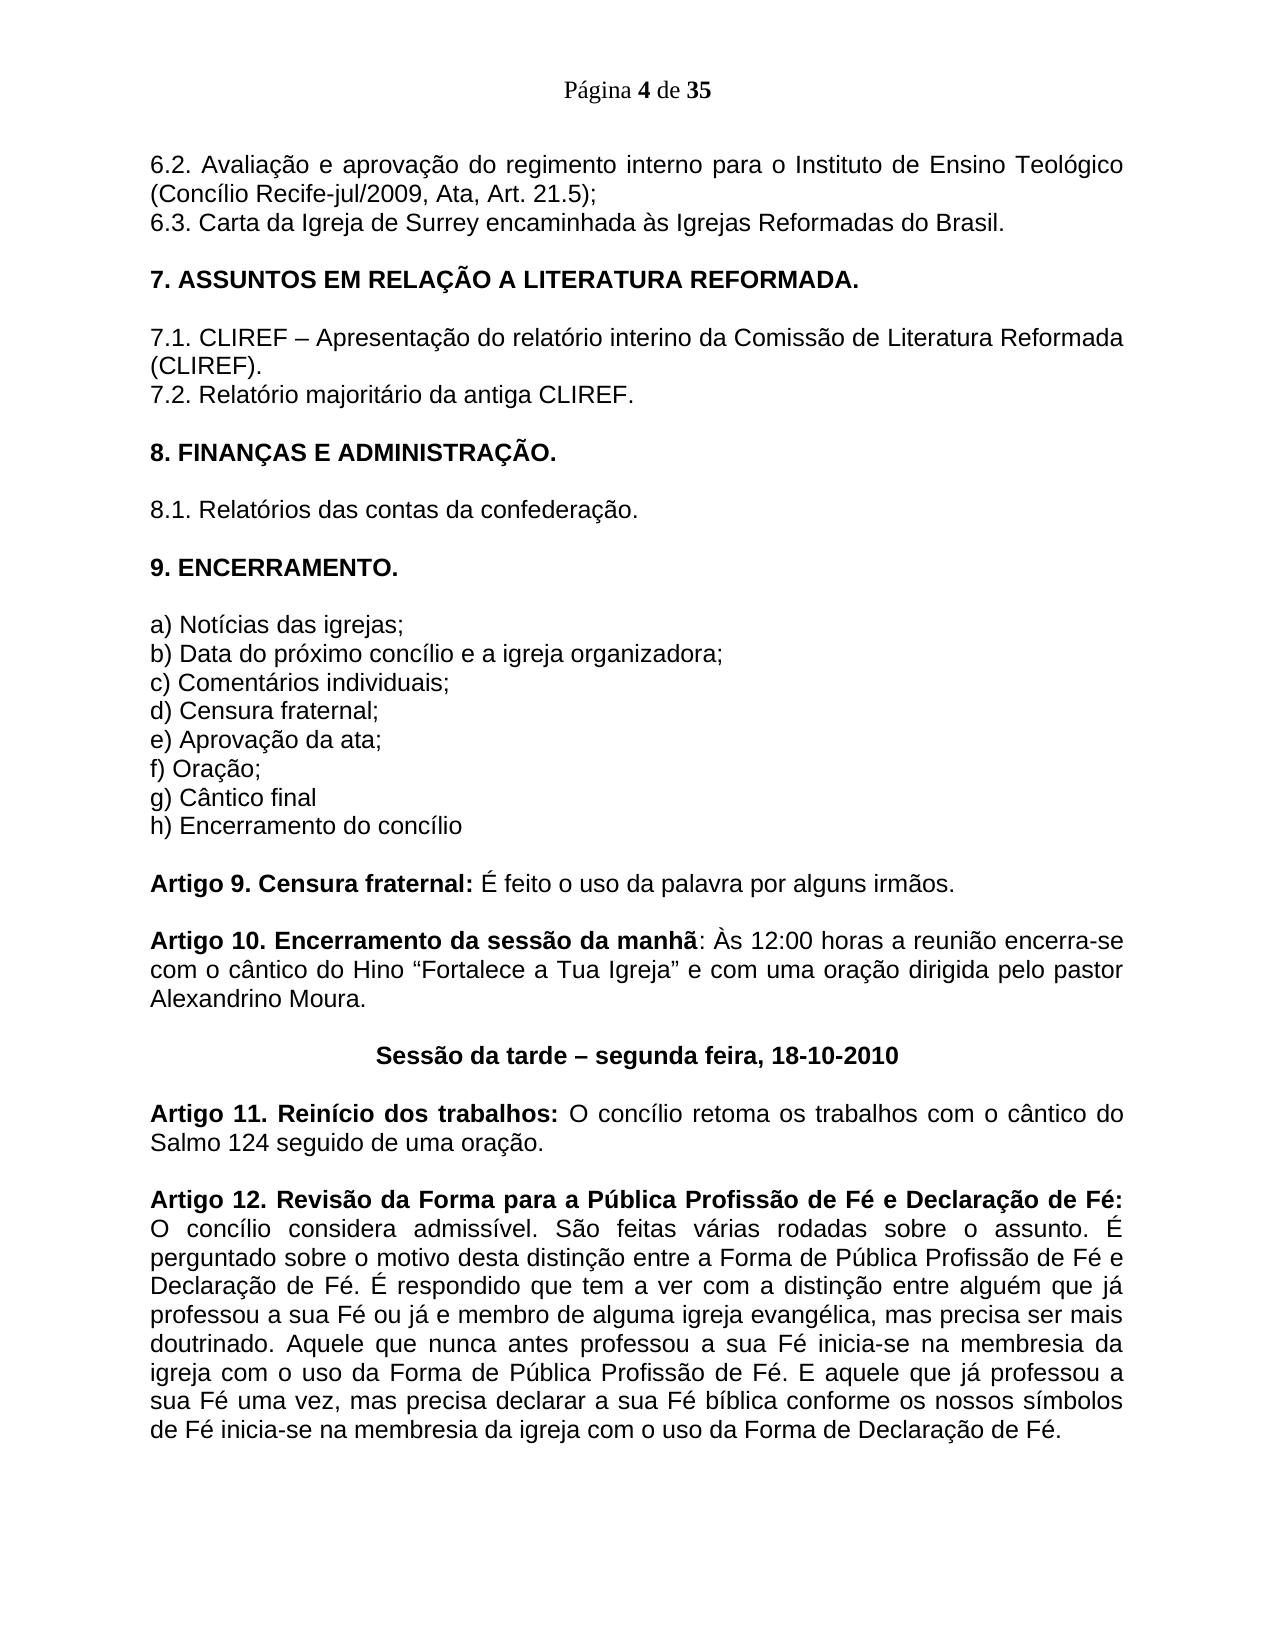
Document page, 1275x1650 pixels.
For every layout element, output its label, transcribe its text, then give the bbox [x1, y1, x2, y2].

text b) Data do próximo concílio e a igreja organizadora; [150, 639, 1125, 667]
text Artigo 10. Encerramento da sessão da manhã: Às 12:00 horas a reunião encerra-se com o cântico do Hino “Fortalece a Tua Igreja” e com uma oração dirigida pelo pastor Alexandrino Moura. [150, 926, 1125, 1012]
text c) Comentários individuais; [150, 667, 1125, 696]
text e) Aprovação da ata; [150, 725, 1125, 754]
text 7.2. Relatório majoritário da antiga CLIREF. [150, 380, 1125, 409]
text 9. ENCERRAMENTO. [150, 552, 1125, 581]
text 6.2. Avaliação e aprovação do regimento interno para o Instituto de Ensino Teológico (Concílio Recife-jul/2009, Ata, Art. 21.5); [150, 150, 1125, 207]
text 8. FINANÇAS E ADMINISTRAÇÃO. [150, 437, 1125, 466]
text 6.3. Carta da Igreja de Surrey encaminhada às Igrejas Reformadas do Brasil. [150, 207, 1125, 236]
text g) Cântico final [150, 782, 1125, 811]
text Artigo 12. Revisão da Forma para a Pública Profissão de Fé e Declaração de Fé: O concílio considera admissível. São feitas várias rodadas sobre o assunto. É perguntado sobre o motivo desta distinção entre a Forma de Pública Profissão de Fé e Declaração de Fé. É respondido que tem a ver com a distinção entre alguém que já professou a sua Fé ou já e membro de alguma igreja evangélica, mas precisa ser mais doutrinado. Aquele que nunca antes professou a sua Fé inicia-se na membresia da igreja com o uso da Forma de Pública Profissão de Fé. E aquele que já professou a sua Fé uma vez, mas precisa declarar a sua Fé bíblica conforme os nossos símbolos de Fé inicia-se na membresia da igreja com o uso da Forma de Declaração de Fé. [150, 1185, 1125, 1444]
text a) Notícias das igrejas; [150, 610, 1125, 639]
text h) Encerramento do concílio [150, 811, 1125, 840]
text d) Censura fraternal; [150, 696, 1125, 725]
text 7. ASSUNTOS EM RELAÇÃO A LITERATURA REFORMADA. [150, 265, 1125, 294]
text 7.1. CLIREF – Apresentação do relatório interino da Comissão de Literatura Reformada (CLIREF). [150, 322, 1125, 380]
text Artigo 9. Censura fraternal: É feito o uso da palavra por alguns irmãos. [150, 869, 1125, 897]
text Sessão da tarde – segunda feira, 18-10-2010 [150, 1041, 1125, 1070]
text f) Oração; [150, 754, 1125, 782]
text Artigo 11. Reinício dos trabalhos: O concílio retoma os trabalhos com o cântico do Salmo 124 seguido de uma oração. [150, 1099, 1125, 1156]
text 8.1. Relatórios das contas da confederação. [150, 495, 1125, 524]
